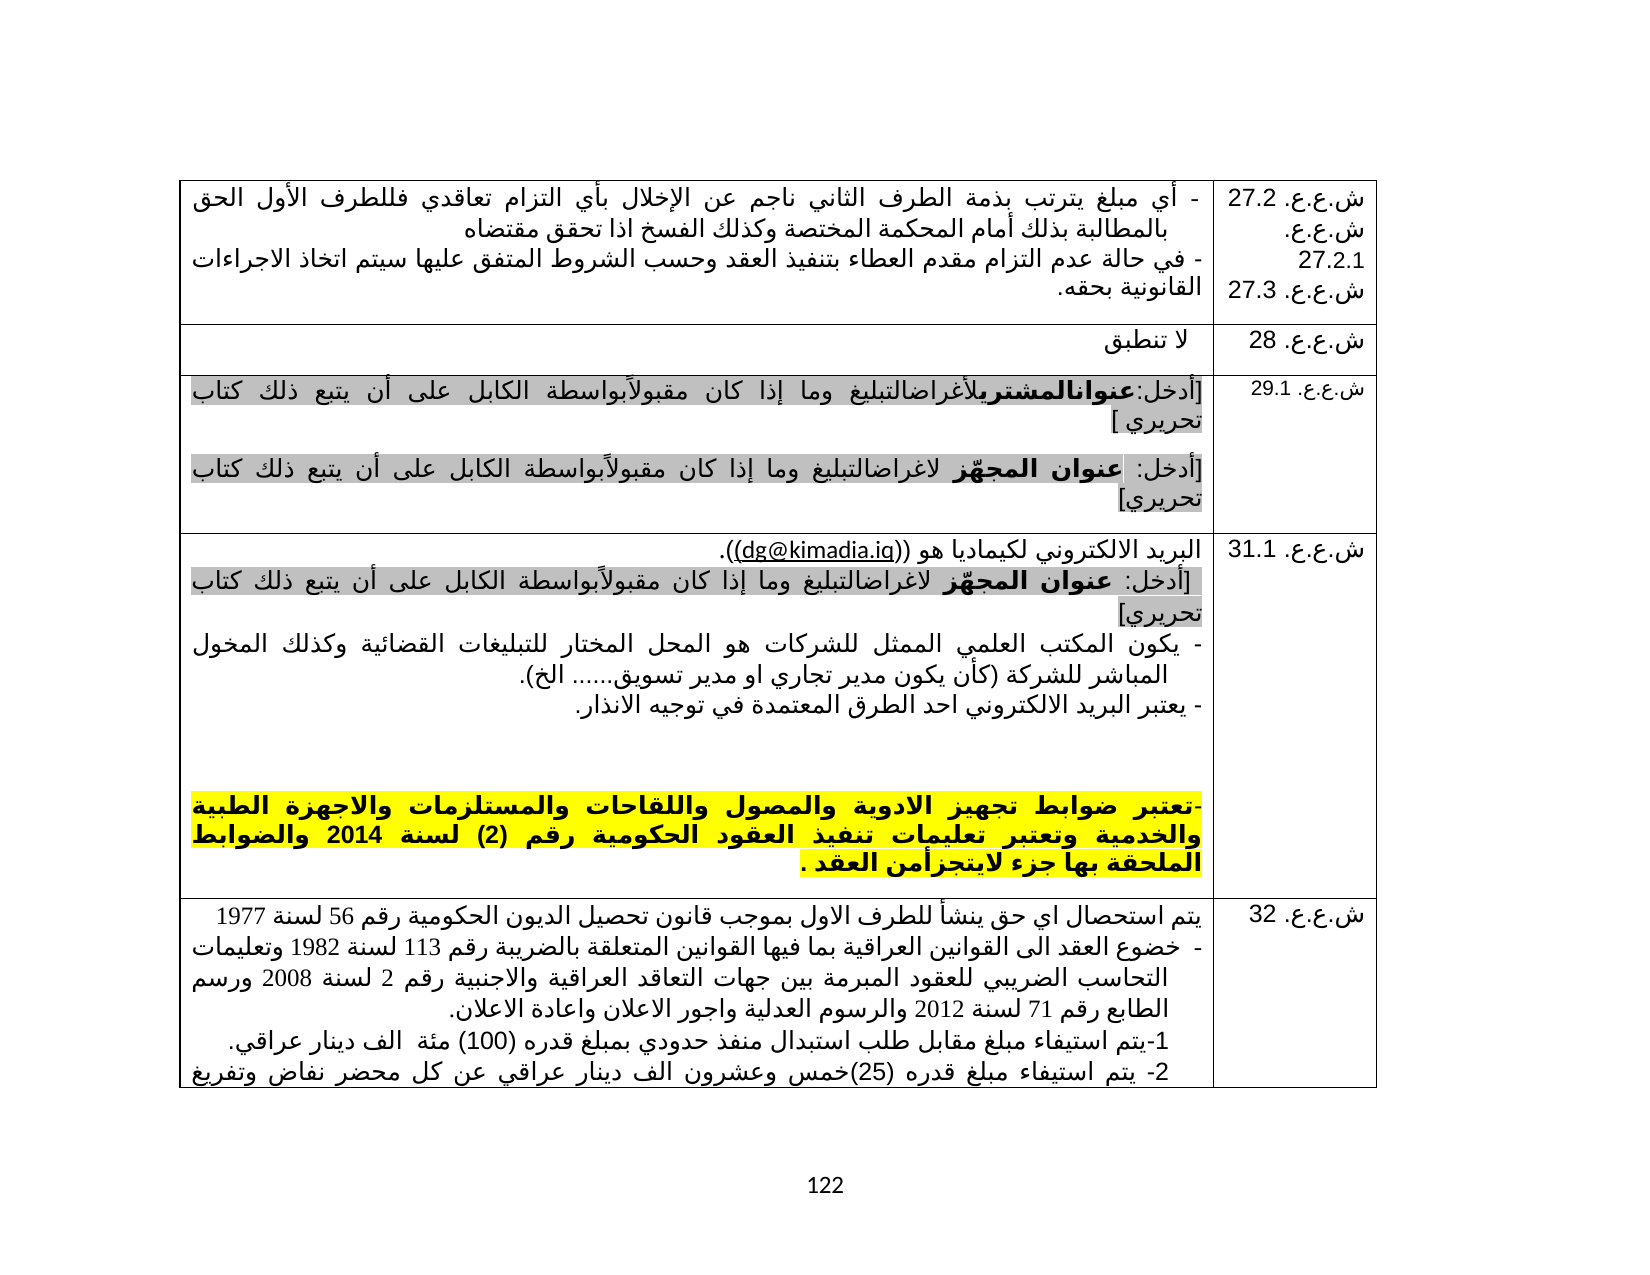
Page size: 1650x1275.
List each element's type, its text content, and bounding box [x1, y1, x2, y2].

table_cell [181, 899, 1213, 1087]
table_cell البريد الالكتروني لكيماديا هو ((dg@kimadia.iq)). [أدخل: عنوان المجهّز لاغراضالتبليغ وما إذا كان مقبولاًبواسطة الكابل على أن يتبع ذلك كتاب تحريري] - يكون المكتب العلمي الممثل للشركات هو المحل المختار للتبليغات القضائية وكذلك المخول المباشر للشركة (كأن يكون مدير تجاري او مدير تسويق...... الخ). - يعتبر البريد الالكتروني احد الطرق المعتمدة في توجيه الانذار. -تعتبر ضوابط تجهيز الادوية والمصول واللقاحات والمستلزمات والاجهزة الطبية والخدمية وتعتبر تعليمات تنفيذ العقود الحكومية رقم (2) لسنة 2014 والضوابط الملحقة بها جزء لايتجزأمن العقد . [181, 534, 1213, 898]
table_cell ش.ع.ع. 32 [1214, 899, 1376, 1087]
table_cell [1214, 181, 1376, 324]
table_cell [181, 181, 1213, 324]
table_cell ش.ع.ع. 29.1 [1214, 376, 1376, 533]
table_cell ش.ع.ع. 28 [1214, 325, 1376, 375]
table_cell ش.ع.ع. 31.1 [1214, 534, 1376, 898]
table_cell [أدخل:عنوانالمشتريلأغراضالتبليغ وما إذا كان مقبولاًبواسطة الكابل على أن يتبع ذلك كتاب تحريري ] [أدخل: عنوان المجهّز لاغراضالتبليغ وما إذا كان مقبولاًبواسطة الكابل على أن يتبع ذلك كتاب تحريري] [181, 376, 1213, 533]
table_cell لا تنطبق [181, 325, 1213, 375]
